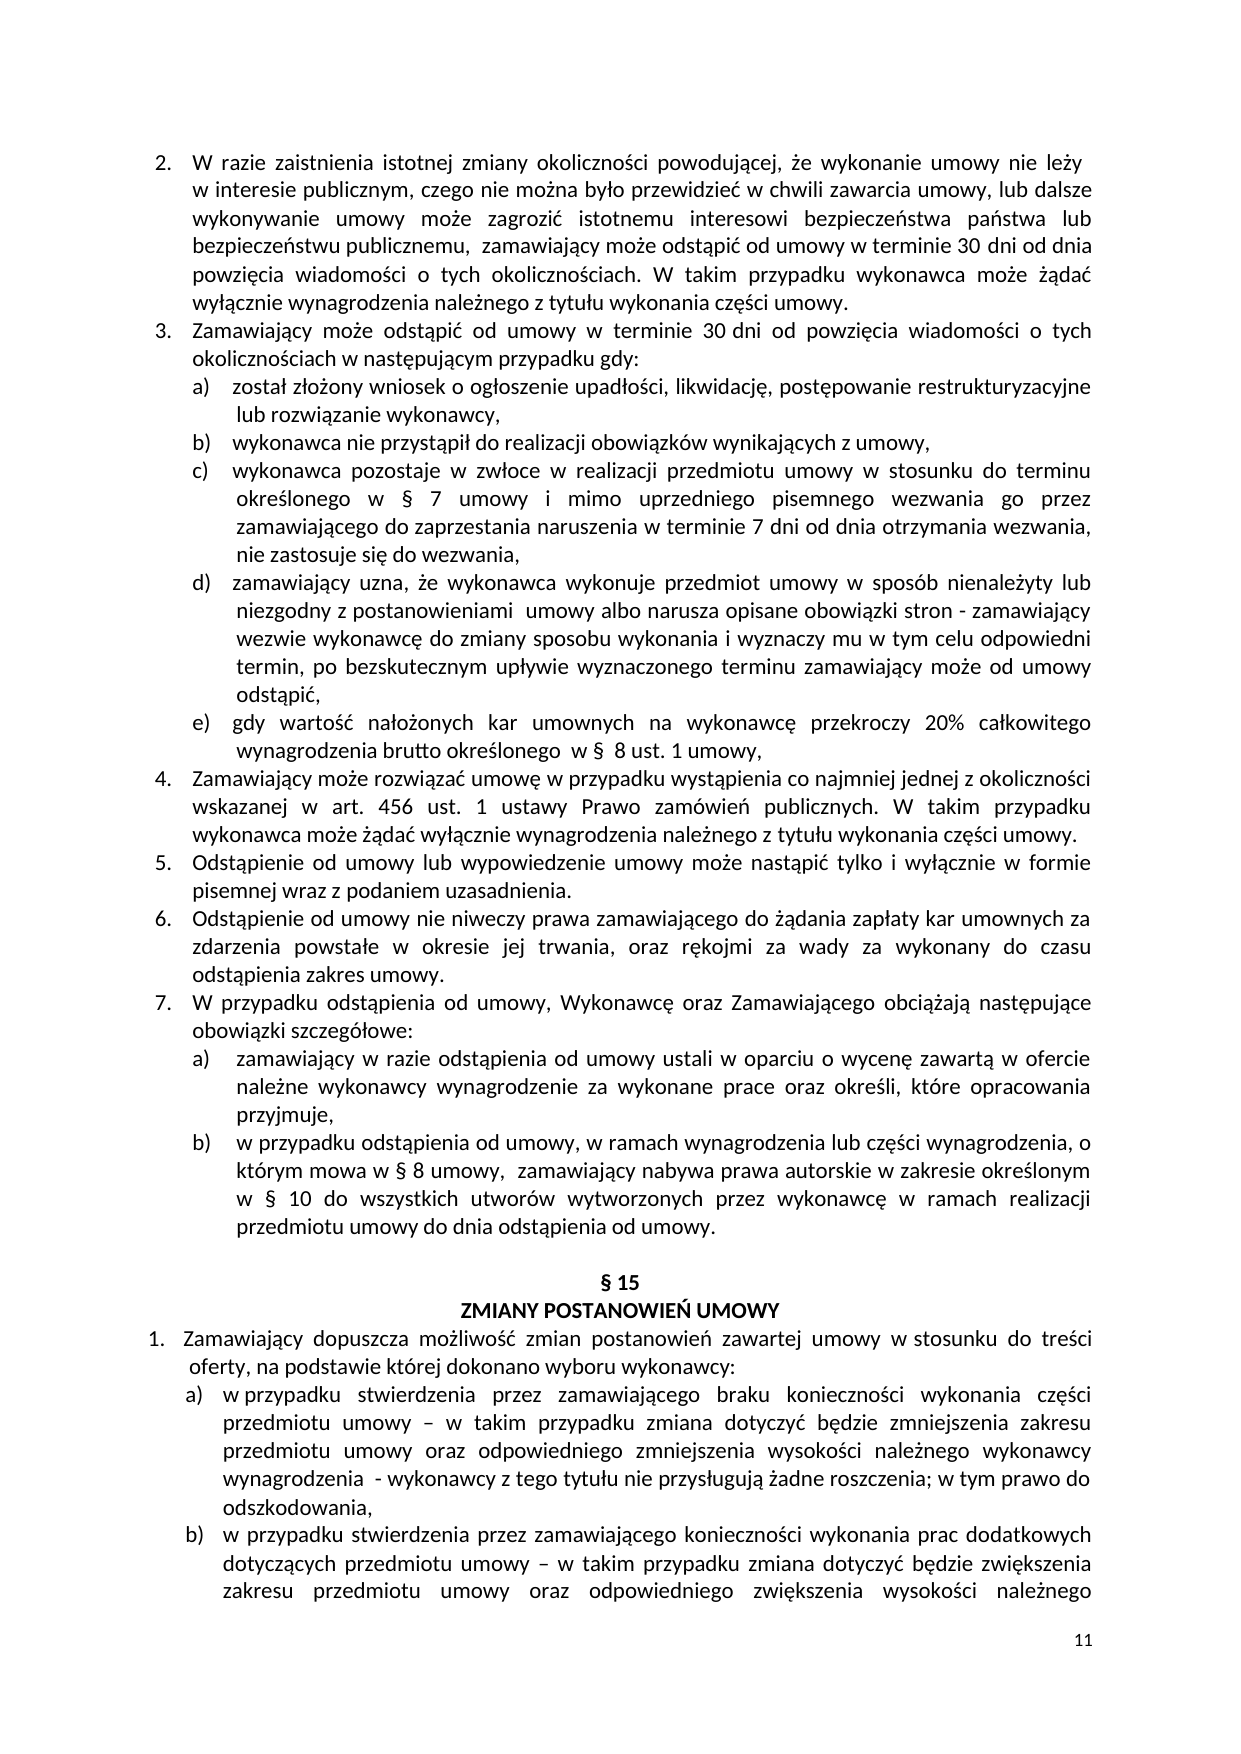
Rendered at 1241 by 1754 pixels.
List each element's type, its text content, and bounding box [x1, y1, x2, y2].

list Odstąpienie od umowy nie niweczy prawa zamawiającego do żądania zapłaty kar umownych za zdarzenia powstałe w okresie jej trwania, oraz rękojmi za wady za wykonany do czasu odstąpienia zakres umowy. [154, 904, 1093, 988]
text ZMIANY POSTANOWIEŃ UMOWY [148, 1296, 1093, 1324]
list W razie zaistnienia istotnej zmiany okoliczności powodującej, że wykonanie umowy nie leży w interesie publicznym, czego nie można było przewidzieć w chwili zawarcia umowy, lub dalsze wykonywanie umowy może zagrozić istotnemu interesowi bezpieczeństwa państwa lub bezpieczeństwu publicznemu, zamawiający może odstąpić od umowy w terminie 30 dni od dnia powzięcia wiadomości o tych okolicznościach. W takim przypadku wykonawca może żądać wyłącznie wynagrodzenia należnego z tytułu wykonania części umowy. [154, 148, 1093, 316]
list Zamawiający dopuszcza możliwość zmian postanowień zawartej umowy w stosunku do treści oferty, na podstawie której dokonano wyboru wykonawcy: [148, 1324, 1093, 1381]
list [185, 1521, 1093, 1605]
list wykonawca pozostaje w zwłoce w realizacji przedmiotu umowy w stosunku do terminu określonego w § 7 umowy i mimo uprzedniego pisemnego wezwania go przez zamawiającego do zaprzestania naruszenia w terminie 7 dni od dnia otrzymania wezwania, nie zastosuje się do wezwania, [192, 456, 1093, 568]
list W przypadku odstąpienia od umowy, Wykonawcę oraz Zamawiającego obciążają następujące obowiązki szczegółowe: [154, 988, 1093, 1044]
list gdy wartość nałożonych kar umownych na wykonawcę przekroczy 20% całkowitego wynagrodzenia brutto określonego w § 8 ust. 1 umowy, [192, 708, 1093, 764]
list Zamawiający może odstąpić od umowy w terminie 30 dni od powzięcia wiadomości o tych okolicznościach w następującym przypadku gdy: [154, 316, 1093, 372]
list zamawiający w razie odstąpienia od umowy ustali w oparciu o wycenę zawartą w ofercie należne wykonawcy wynagrodzenie za wykonane prace oraz określi, które opracowania przyjmuje, [192, 1044, 1093, 1128]
text § 15 [148, 1268, 1093, 1296]
list zamawiający uzna, że wykonawca wykonuje przedmiot umowy w sposób nienależyty lub niezgodny z postanowieniami umowy albo narusza opisane obowiązki stron - zamawiający wezwie wykonawcę do zmiany sposobu wykonania i wyznaczy mu w tym celu odpowiedni termin, po bezskutecznym upływie wyznaczonego terminu zamawiający może od umowy odstąpić, [192, 568, 1093, 708]
list wykonawca nie przystąpił do realizacji obowiązków wynikających z umowy, [192, 428, 1093, 456]
list został złożony wniosek o ogłoszenie upadłości, likwidację, postępowanie restrukturyzacyjne lub rozwiązanie wykonawcy, [192, 372, 1093, 428]
list Zamawiający może rozwiązać umowę w przypadku wystąpienia co najmniej jednej z okoliczności wskazanej w art. 456 ust. 1 ustawy Prawo zamówień publicznych. W takim przypadku wykonawca może żądać wyłącznie wynagrodzenia należnego z tytułu wykonania części umowy. [154, 764, 1093, 848]
list w przypadku stwierdzenia przez zamawiającego braku konieczności wykonania części przedmiotu umowy – w takim przypadku zmiana dotyczyć będzie zmniejszenia zakresu przedmiotu umowy oraz odpowiedniego zmniejszenia wysokości należnego wykonawcy wynagrodzenia - wykonawcy z tego tytułu nie przysługują żadne roszczenia; w tym prawo do odszkodowania, [185, 1381, 1093, 1521]
list w przypadku odstąpienia od umowy, w ramach wynagrodzenia lub części wynagrodzenia, o którym mowa w § 8 umowy, zamawiający nabywa prawa autorskie w zakresie określonym w § 10 do wszystkich utworów wytworzonych przez wykonawcę w ramach realizacji przedmiotu umowy do dnia odstąpienia od umowy. [192, 1128, 1093, 1240]
list Odstąpienie od umowy lub wypowiedzenie umowy może nastąpić tylko i wyłącznie w formie pisemnej wraz z podaniem uzasadnienia. [154, 848, 1093, 904]
